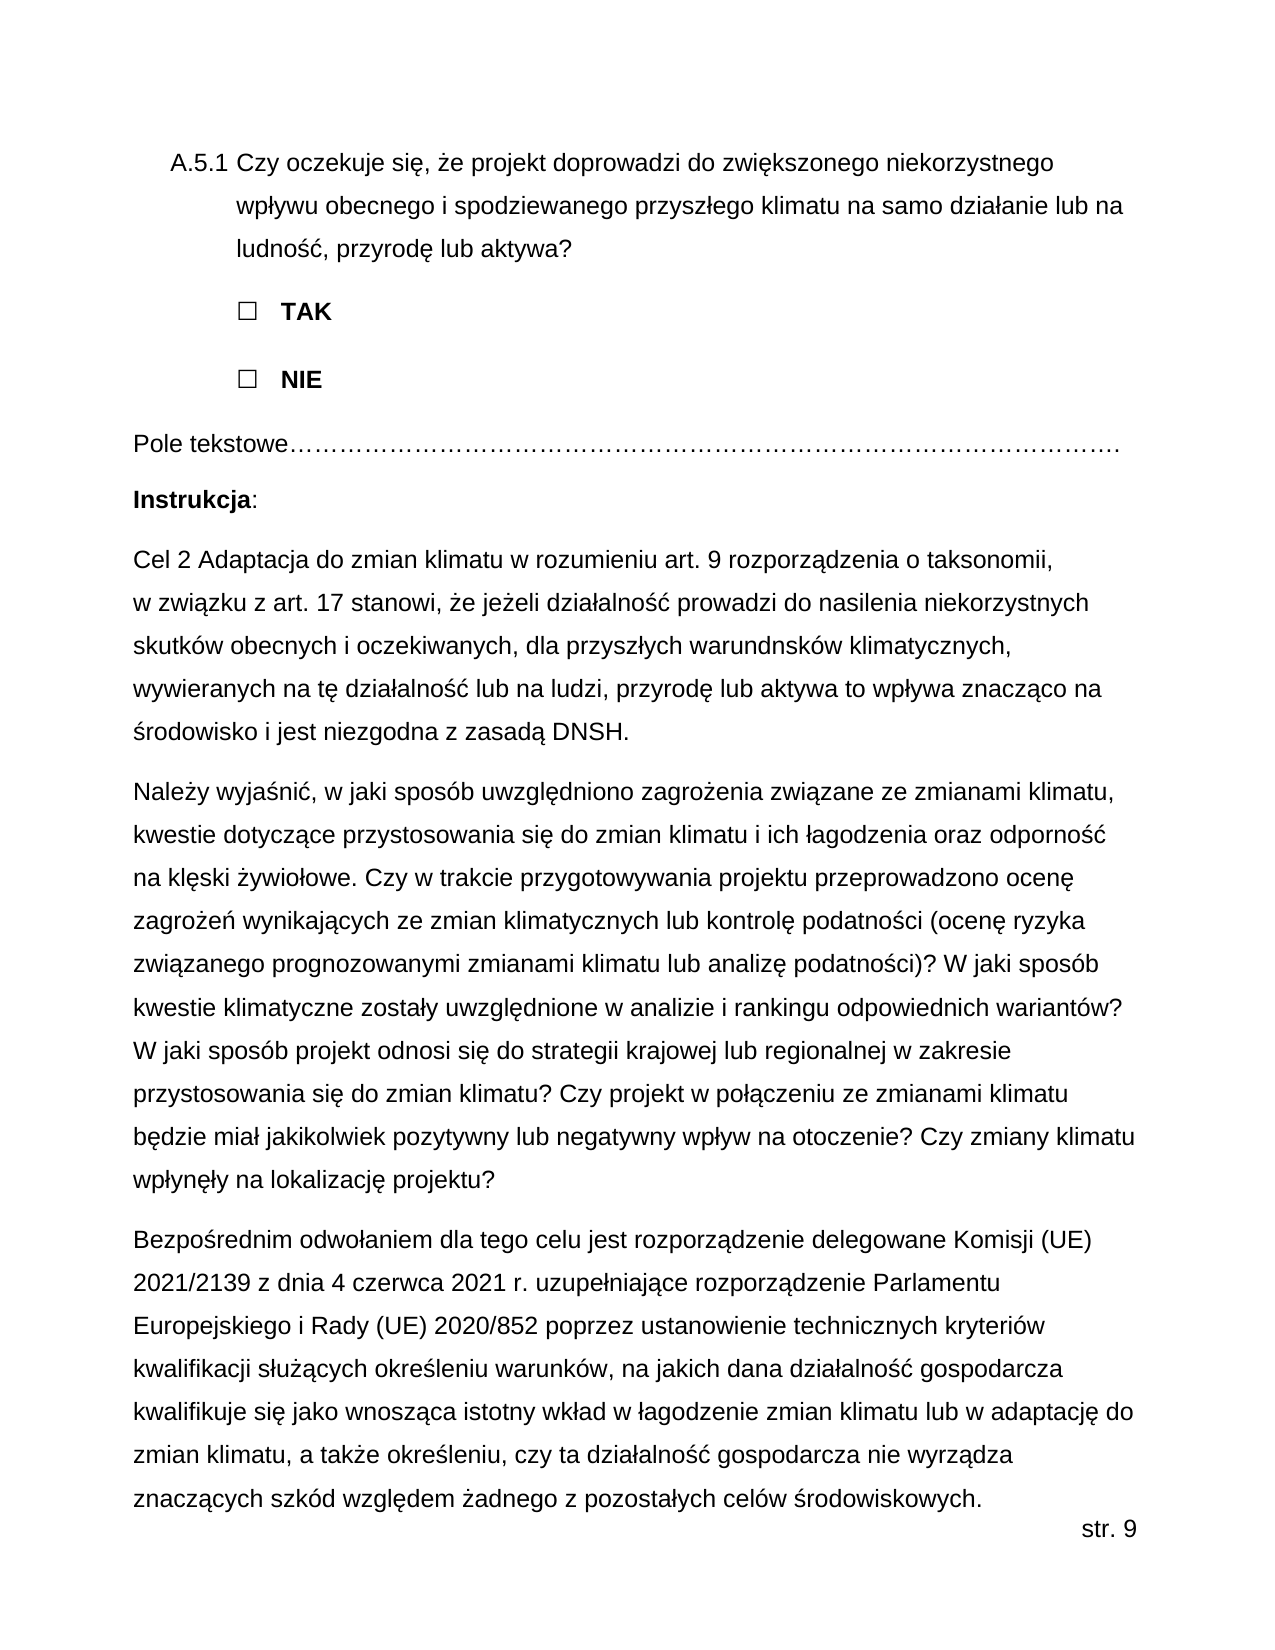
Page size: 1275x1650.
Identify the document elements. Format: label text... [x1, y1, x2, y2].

list TAK [236, 294, 1137, 328]
text Pole tekstowe………………………………………………………………………………………. [133, 429, 1137, 458]
text Instrukcja: [133, 485, 1137, 513]
text Cel 2 Adaptacja do zmian klimatu w rozumieniu art. 9 rozporządzenia o taksonomii, w związku z art. 17 stanowi, że jeżeli działalność prowadzi do nasilenia niekorzystnych skutków obecnych i oczekiwanych, dla przyszłych warundnsków klimatycznych, wywieranych na tę działalność lub na ludzi, przyrodę lub aktywa to wpływa znacząco na środowisko i jest niezgodna z zasadą DNSH. [133, 544, 1137, 746]
text Bezpośrednim odwołaniem dla tego celu jest rozporządzenie delegowane Komisji (UE) 2021/2139 z dnia 4 czerwca 2021 r. uzupełniające rozporządzenie Parlamentu Europejskiego i Rady (UE) 2020/852 poprzez ustanowienie technicznych kryteriów kwalifikacji służących określeniu warunków, na jakich dana działalność gospodarcza kwalifikuje się jako wnosząca istotny wkład w łagodzenie zmian klimatu lub w adaptację do zmian klimatu, a także określeniu, czy ta działalność gospodarcza nie wyrządza znaczących szkód względem żadnego z pozostałych celów środowiskowych. [133, 1225, 1137, 1512]
list Czy oczekuje się, że projekt doprowadzi do zwiększonego niekorzystnego wpływu obecnego i spodziewanego przyszłego klimatu na samo działanie lub na ludność, przyrodę lub aktywa? [170, 148, 1137, 263]
text Należy wyjaśnić, w jaki sposób uwzględniono zagrożenia związane ze zmianami klimatu, kwestie dotyczące przystosowania się do zmian klimatu i ich łagodzenia oraz odporność na klęski żywiołowe. Czy w trakcie przygotowywania projektu przeprowadzono ocenę zagrożeń wynikających ze zmian klimatycznych lub kontrolę podatności (ocenę ryzyka związanego prognozowanymi zmianami klimatu lub analizę podatności)? W jaki sposób kwestie klimatyczne zostały uwzględnione w analizie i rankingu odpowiednich wariantów? W jaki sposób projekt odnosi się do strategii krajowej lub regionalnej w zakresie przystosowania się do zmian klimatu? Czy projekt w połączeniu ze zmianami klimatu będzie miał jakikolwiek pozytywny lub negatywny wpływ na otoczenie? Czy zmiany klimatu wpłynęły na lokalizację projektu? [133, 777, 1137, 1194]
list NIE [236, 361, 1137, 396]
